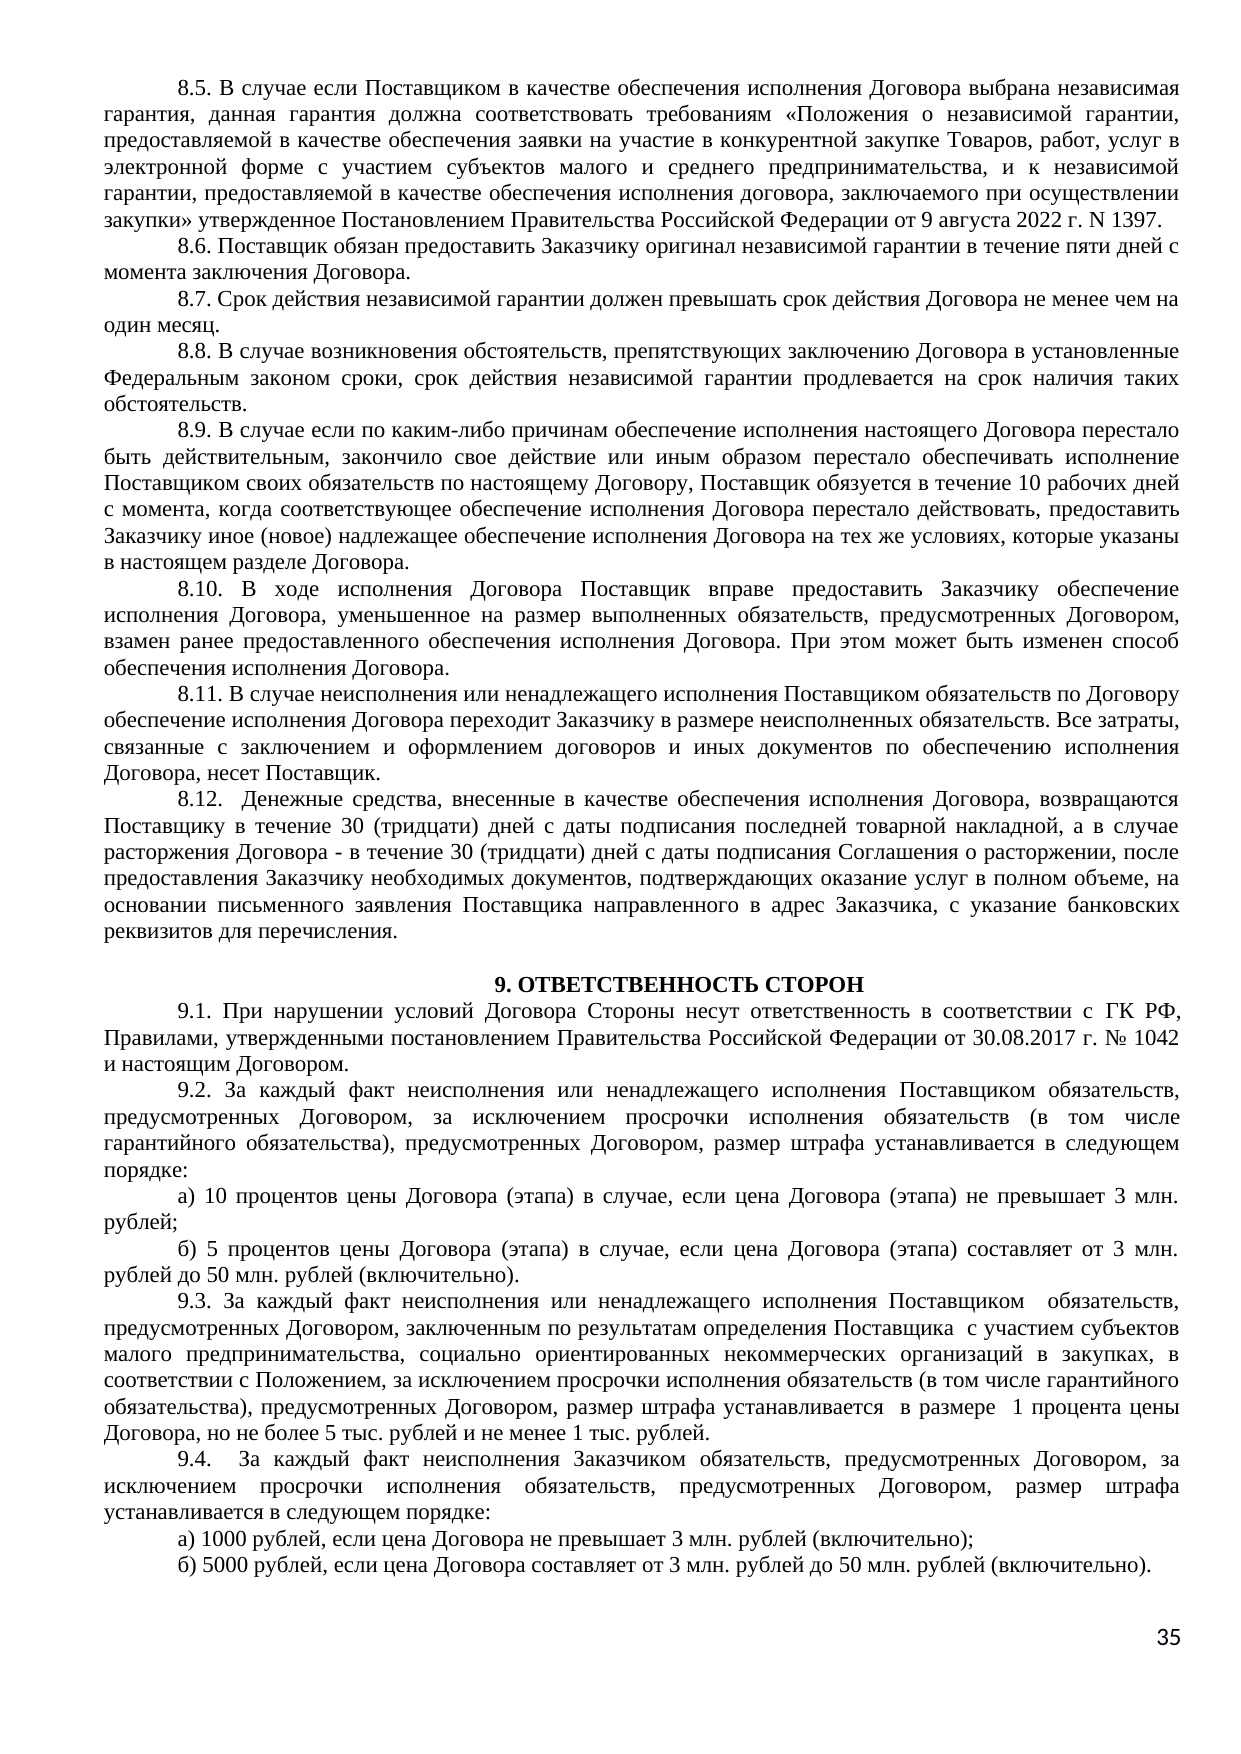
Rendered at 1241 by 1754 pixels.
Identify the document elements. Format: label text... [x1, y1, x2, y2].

text 8.6. Поставщик обязан предоставить Заказчику оригинал независимой гарантии в течение пяти дней с момента заключения Договора. [103, 232, 1181, 285]
text 9.2. За каждый факт неисполнения или ненадлежащего исполнения Поставщиком обязательств, предусмотренных Договором, за исключением просрочки исполнения обязательств (в том числе гарантийного обязательства), предусмотренных Договором, размер штрафа устанавливается в следующем порядке: [103, 1077, 1181, 1182]
text 8.5. В случае если Поставщиком в качестве обеспечения исполнения Договора выбрана независимая гарантия, данная гарантия должна соответствовать требованиям «Положения о независимой гарантии, предоставляемой в качестве обеспечения заявки на участие в конкурентной закупке Товаров, работ, услуг в электронной форме с участием субъектов малого и среднего предпринимательства, и к независимой гарантии, предоставляемой в качестве обеспечения исполнения договора, заключаемого при осуществлении закупки» утвержденное Постановлением Правительства Российской Федерации от 9 августа 2022 г. N 1397. [103, 74, 1181, 232]
text 9.3. За каждый факт неисполнения или ненадлежащего исполнения Поставщиком обязательств, предусмотренных Договором, заключенным по результатам определения Поставщика с участием субъектов малого предпринимательства, социально ориентированных некоммерческих организаций в закупках, в соответствии с Положением, за исключением просрочки исполнения обязательств (в том числе гарантийного обязательства), предусмотренных Договором, размер штрафа устанавливается в размере 1 процента цены Договора, но не более 5 тыс. рублей и не менее 1 тыс. рублей. [103, 1287, 1181, 1446]
text а) 10 процентов цены Договора (этапа) в случае, если цена Договора (этапа) не превышает 3 млн. рублей; [103, 1182, 1181, 1235]
text б) 5000 рублей, если цена Договора составляет от 3 млн. рублей до 50 млн. рублей (включительно). [103, 1551, 1181, 1577]
text 8.12. Денежные средства, внесенные в качестве обеспечения исполнения Договора, возвращаются Поставщику в течение 30 (тридцати) дней с даты подписания последней товарной накладной, а в случае расторжения Договора - в течение 30 (тридцати) дней с даты подписания Соглашения о расторжении, после предоставления Заказчику необходимых документов, подтверждающих оказание услуг в полном объеме, на основании письменного заявления Поставщика направленного в адрес Заказчика, с указание банковских реквизитов для перечисления. [103, 785, 1181, 943]
text а) 1000 рублей, если цена Договора не превышает 3 млн. рублей (включительно); [103, 1524, 1181, 1551]
text 9. ОТВЕТСТВЕННОСТЬ СТОРОН [103, 970, 1181, 997]
text 8.7. Срок действия независимой гарантии должен превышать срок действия Договора не менее чем на один месяц. [103, 285, 1181, 337]
text 8.11. В случае неисполнения или ненадлежащего исполнения Поставщиком обязательств по Договору обеспечение исполнения Договора переходит Заказчику в размере неисполненных обязательств. Все затраты, связанные с заключением и оформлением договоров и иных документов по обеспечению исполнения Договора, несет Поставщик. [103, 680, 1181, 785]
text б) 5 процентов цены Договора (этапа) в случае, если цена Договора (этапа) составляет от 3 млн. рублей до 50 млн. рублей (включительно). [103, 1235, 1181, 1287]
text 8.9. В случае если по каким-либо причинам обеспечение исполнения настоящего Договора перестало быть действительным, закончило свое действие или иным образом перестало обеспечивать исполнение Поставщиком своих обязательств по настоящему Договору, Поставщик обязуется в течение 10 рабочих дней с момента, когда соответствующее обеспечение исполнения Договора перестало действовать, предоставить Заказчику иное (новое) надлежащее обеспечение исполнения Договора на тех же условиях, которые указаны в настоящем разделе Договора. [103, 416, 1181, 574]
text 8.10. В ходе исполнения Договора Поставщик вправе предоставить Заказчику обеспечение исполнения Договора, уменьшенное на размер выполненных обязательств, предусмотренных Договором, взамен ранее предоставленного обеспечения исполнения Договора. При этом может быть изменен способ обеспечения исполнения Договора. [103, 574, 1181, 680]
text 8.8. В случае возникновения обстоятельств, препятствующих заключению Договора в установленные Федеральным законом сроки, срок действия независимой гарантии продлевается на срок наличия таких обстоятельств. [103, 337, 1181, 416]
text 9.4. За каждый факт неисполнения Заказчиком обязательств, предусмотренных Договором, за исключением просрочки исполнения обязательств, предусмотренных Договором, размер штрафа устанавливается в следующем порядке: [103, 1446, 1181, 1524]
text 9.1. При нарушении условий Договора Стороны несут ответственность в соответствии с ГК РФ, Правилами, утвержденными постановлением Правительства Российской Федерации от 30.08.2017 г. № 1042 и настоящим Договором. [103, 997, 1181, 1077]
